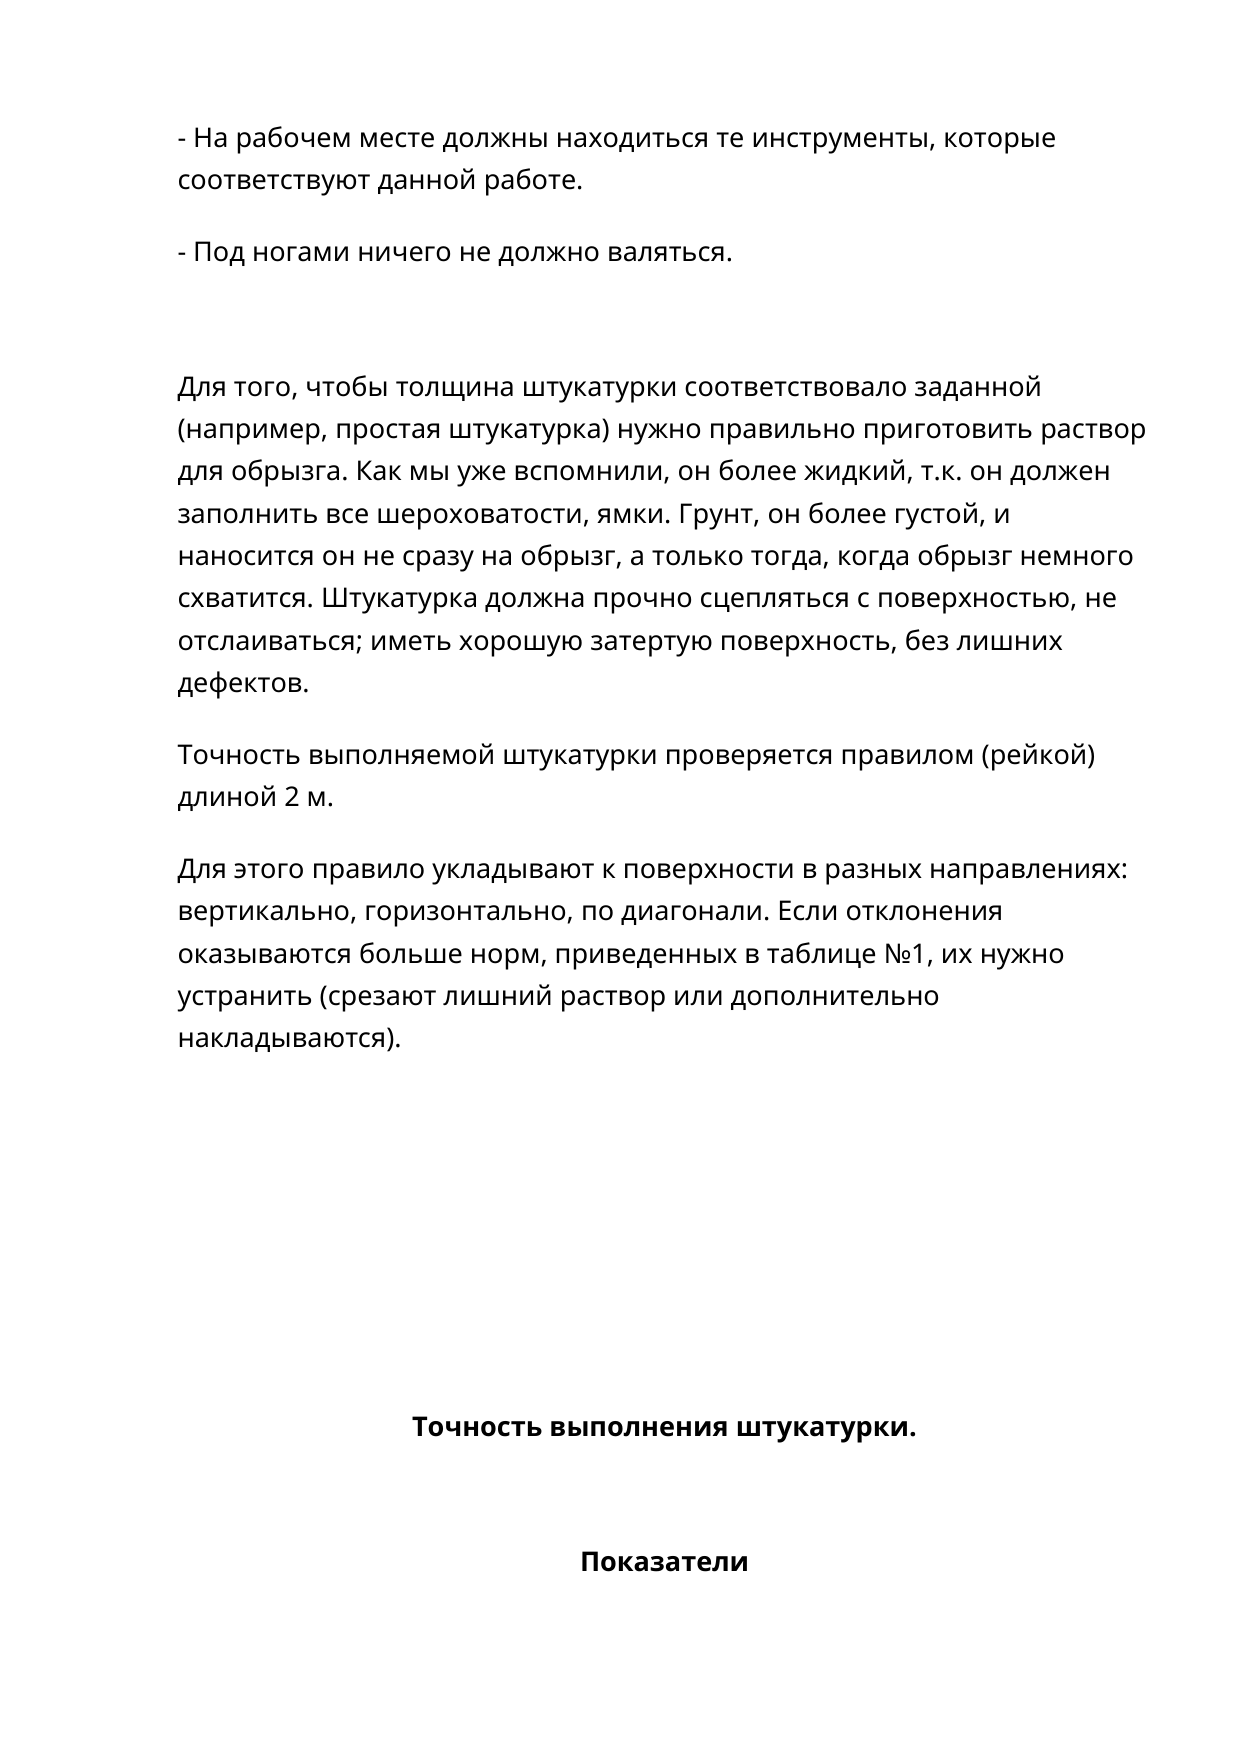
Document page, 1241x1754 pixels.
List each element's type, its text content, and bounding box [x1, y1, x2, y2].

text Для этого правило укладывают к поверхности в разных направлениях: вертикально, горизонтально, по диагонали. Если отклонения оказываются больше норм, приведенных в таблице №1, их нужно устранить (срезают лишний раствор или дополнительно накладываются). [177, 849, 1152, 1056]
text - На рабочем месте должны находиться те инструменты, которые соответствуют данной работе. [177, 118, 1152, 197]
text - Под ногами ничего не должно валяться. [177, 232, 1152, 269]
text Точность выполнения штукатурки. [177, 1407, 1152, 1444]
text Показатели [177, 1542, 1152, 1579]
text Для того, чтобы толщина штукатурки соответствовало заданной (например, простая штукатурка) нужно правильно приготовить раствор для обрызга. Как мы уже вспомнили, он более жидкий, т.к. он должен заполнить все шероховатости, ямки. Грунт, он более густой, и наносится он не сразу на обрызг, а только тогда, когда обрызг немного схватится. Штукатурка должна прочно сцепляться с поверхностью, не отслаиваться; иметь хорошую затертую поверхность, без лишних дефектов. [177, 367, 1152, 701]
text Точность выполняемой штукатурки проверяется правилом (рейкой) длиной 2 м. [177, 735, 1152, 814]
